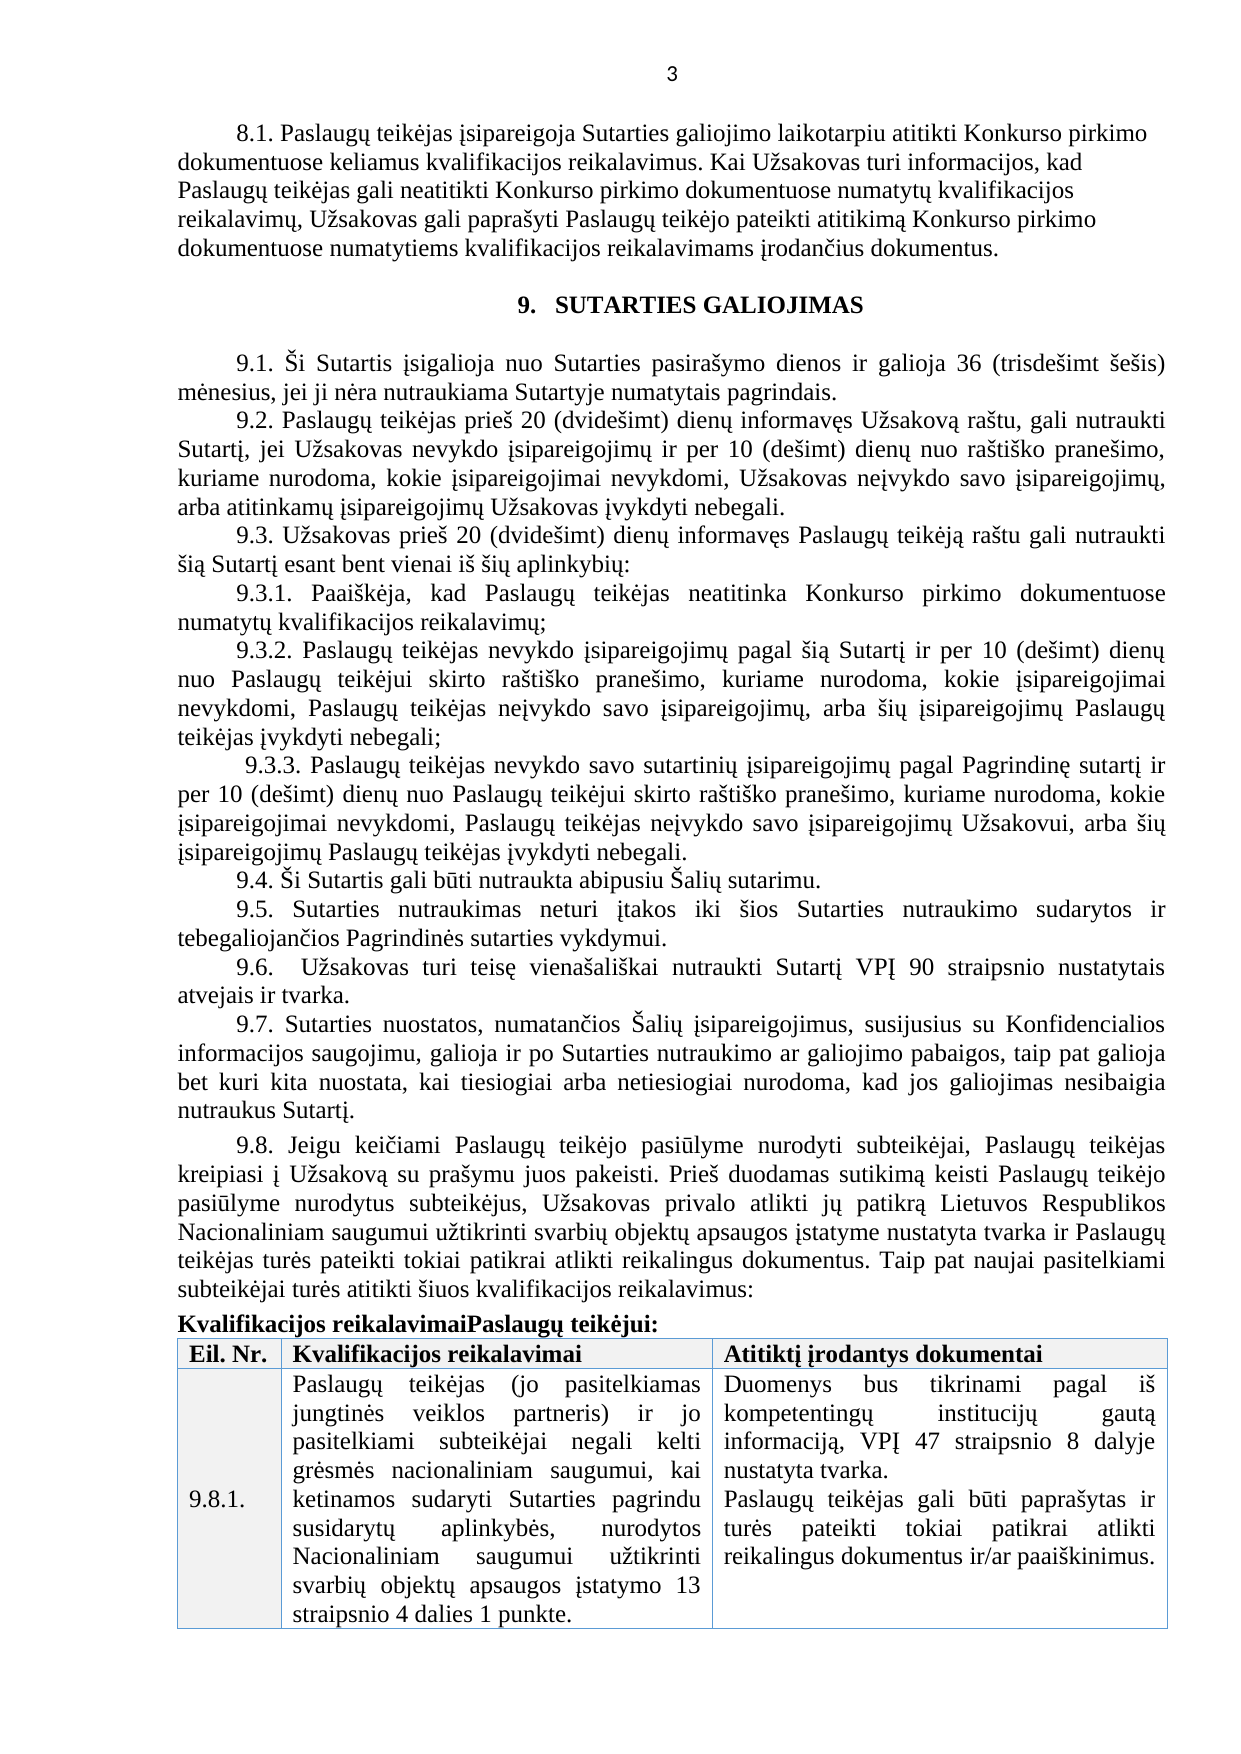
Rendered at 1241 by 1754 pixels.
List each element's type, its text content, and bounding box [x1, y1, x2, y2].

text 9.3.3. Paslaugų teikėjas nevykdo savo sutartinių įsipareigojimų pagal Pagrindinę sutartį ir per 10 (dešimt) dienų nuo Paslaugų teikėjui skirto raštiško pranešimo, kuriame nurodoma, kokie įsipareigojimai nevykdomi, Paslaugų teikėjas neįvykdo savo įsipareigojimų Užsakovui, arba šių įsipareigojimų Paslaugų teikėjas įvykdyti nebegali. [177, 751, 1166, 866]
text 9.1. Ši Sutartis įsigalioja nuo Sutarties pasirašymo dienos ir galioja 36 (trisdešimt šešis) mėnesius, jei ji nėra nutraukiama Sutartyje numatytais pagrindais. [177, 348, 1166, 406]
text 9.3.2. Paslaugų teikėjas nevykdo įsipareigojimų pagal šią Sutartį ir per 10 (dešimt) dienų nuo Paslaugų teikėjui skirto raštiško pranešimo, kuriame nurodoma, kokie įsipareigojimai nevykdomi, Paslaugų teikėjas neįvykdo savo įsipareigojimų, arba šių įsipareigojimų Paslaugų teikėjas įvykdyti nebegali; [177, 636, 1166, 751]
table_cell Paslaugų teikėjas (jo pasitelkiamas jungtinės veiklos partneris) ir jo pasitelkiami subteikėjai negali kelti grėsmės nacionaliniam saugumui, kai ketinamos sudaryti Sutarties pagrindu susidarytų aplinkybės, nurodytos Nacionaliniam saugumui užtikrinti svarbių objektų apsaugos įstatymo 13 straipsnio 4 dalies 1 punkte. [282, 1369, 712, 1628]
text 9.3. Užsakovas prieš 20 (dvidešimt) dienų informavęs Paslaugų teikėją raštu gali nutraukti šią Sutartį esant bent vienai iš šių aplinkybių: [177, 521, 1166, 578]
text 9.5. Sutarties nutraukimas neturi įtakos iki šios Sutarties nutraukimo sudarytos ir tebegaliojančios Pagrindinės sutarties vykdymui. [177, 894, 1166, 952]
table_header Atitiktį įrodantys dokumentai [713, 1339, 1167, 1368]
text 9.7. Sutarties nuostatos, numatančios Šalių įsipareigojimus, susijusius su Konfidencialios informacijos saugojimu, galioja ir po Sutarties nutraukimo ar galiojimo pabaigos, taip pat galioja bet kuri kita nuostata, kai tiesiogiai arba netiesiogiai nurodoma, kad jos galiojimas nesibaigia nutraukus Sutartį. [177, 1009, 1166, 1124]
table_cell Duomenys bus tikrinami pagal iš kompetentingų institucijų gautą informaciją, VPĮ 47 straipsnio 8 dalyje nustatyta tvarka. Paslaugų teikėjas gali būti paprašytas ir turės pateikti tokiai patikrai atlikti reikalingus dokumentus ir/ar paaiškinimus. [713, 1369, 1167, 1628]
text 9.6. Užsakovas turi teisę vienašališkai nutraukti Sutartį VPĮ 90 straipsnio nustatytais atvejais ir tvarka. [177, 952, 1166, 1009]
list SUTARTIES GALIOJIMAS [215, 291, 1166, 319]
text 9.4. Ši Sutartis gali būti nutraukta abipusiu Šalių sutarimu. [215, 866, 1166, 894]
text 9.3.1. Paaiškėja, kad Paslaugų teikėjas neatitinka Konkurso pirkimo dokumentuose numatytų kvalifikacijos reikalavimų; [177, 578, 1166, 636]
text 8.1. Paslaugų teikėjas įsipareigoja Sutarties galiojimo laikotarpiu atitikti Konkurso pirkimo dokumentuose keliamus kvalifikacijos reikalavimus. Kai Užsakovas turi informacijos, kad Paslaugų teikėjas gali neatitikti Konkurso pirkimo dokumentuose numatytų kvalifikacijos reikalavimų, Užsakovas gali paprašyti Paslaugų teikėjo pateikti atitikimą Konkurso pirkimo dokumentuose numatytiems kvalifikacijos reikalavimams įrodančius dokumentus. [177, 118, 1166, 262]
table_cell 9.8.1. [178, 1369, 281, 1628]
text 9.8. Jeigu keičiami Paslaugų teikėjo pasiūlyme nurodyti subteikėjai, Paslaugų teikėjas kreipiasi į Užsakovą su prašymu juos pakeisti. Prieš duodamas sutikimą keisti Paslaugų teikėjo pasiūlyme nurodytus subteikėjus, Užsakovas privalo atlikti jų patikrą Lietuvos Respublikos Nacionaliniam saugumui užtikrinti svarbių objektų apsaugos įstatyme nustatyta tvarka ir Paslaugų teikėjas turės pateikti tokiai patikrai atlikti reikalingus dokumentus. Taip pat naujai pasitelkiami subteikėjai turės atitikti šiuos kvalifikacijos reikalavimus: [177, 1131, 1166, 1303]
table_header Kvalifikacijos reikalavimai [282, 1339, 712, 1368]
list Kvalifikacijos reikalavimaiPaslaugų teikėjui: [177, 1309, 1166, 1338]
table_header Eil. Nr. [178, 1339, 281, 1368]
text 9.2. Paslaugų teikėjas prieš 20 (dvidešimt) dienų informavęs Užsakovą raštu, gali nutraukti Sutartį, jei Užsakovas nevykdo įsipareigojimų ir per 10 (dešimt) dienų nuo raštiško pranešimo, kuriame nurodoma, kokie įsipareigojimai nevykdomi, Užsakovas neįvykdo savo įsipareigojimų, arba atitinkamų įsipareigojimų Užsakovas įvykdyti nebegali. [177, 406, 1166, 521]
